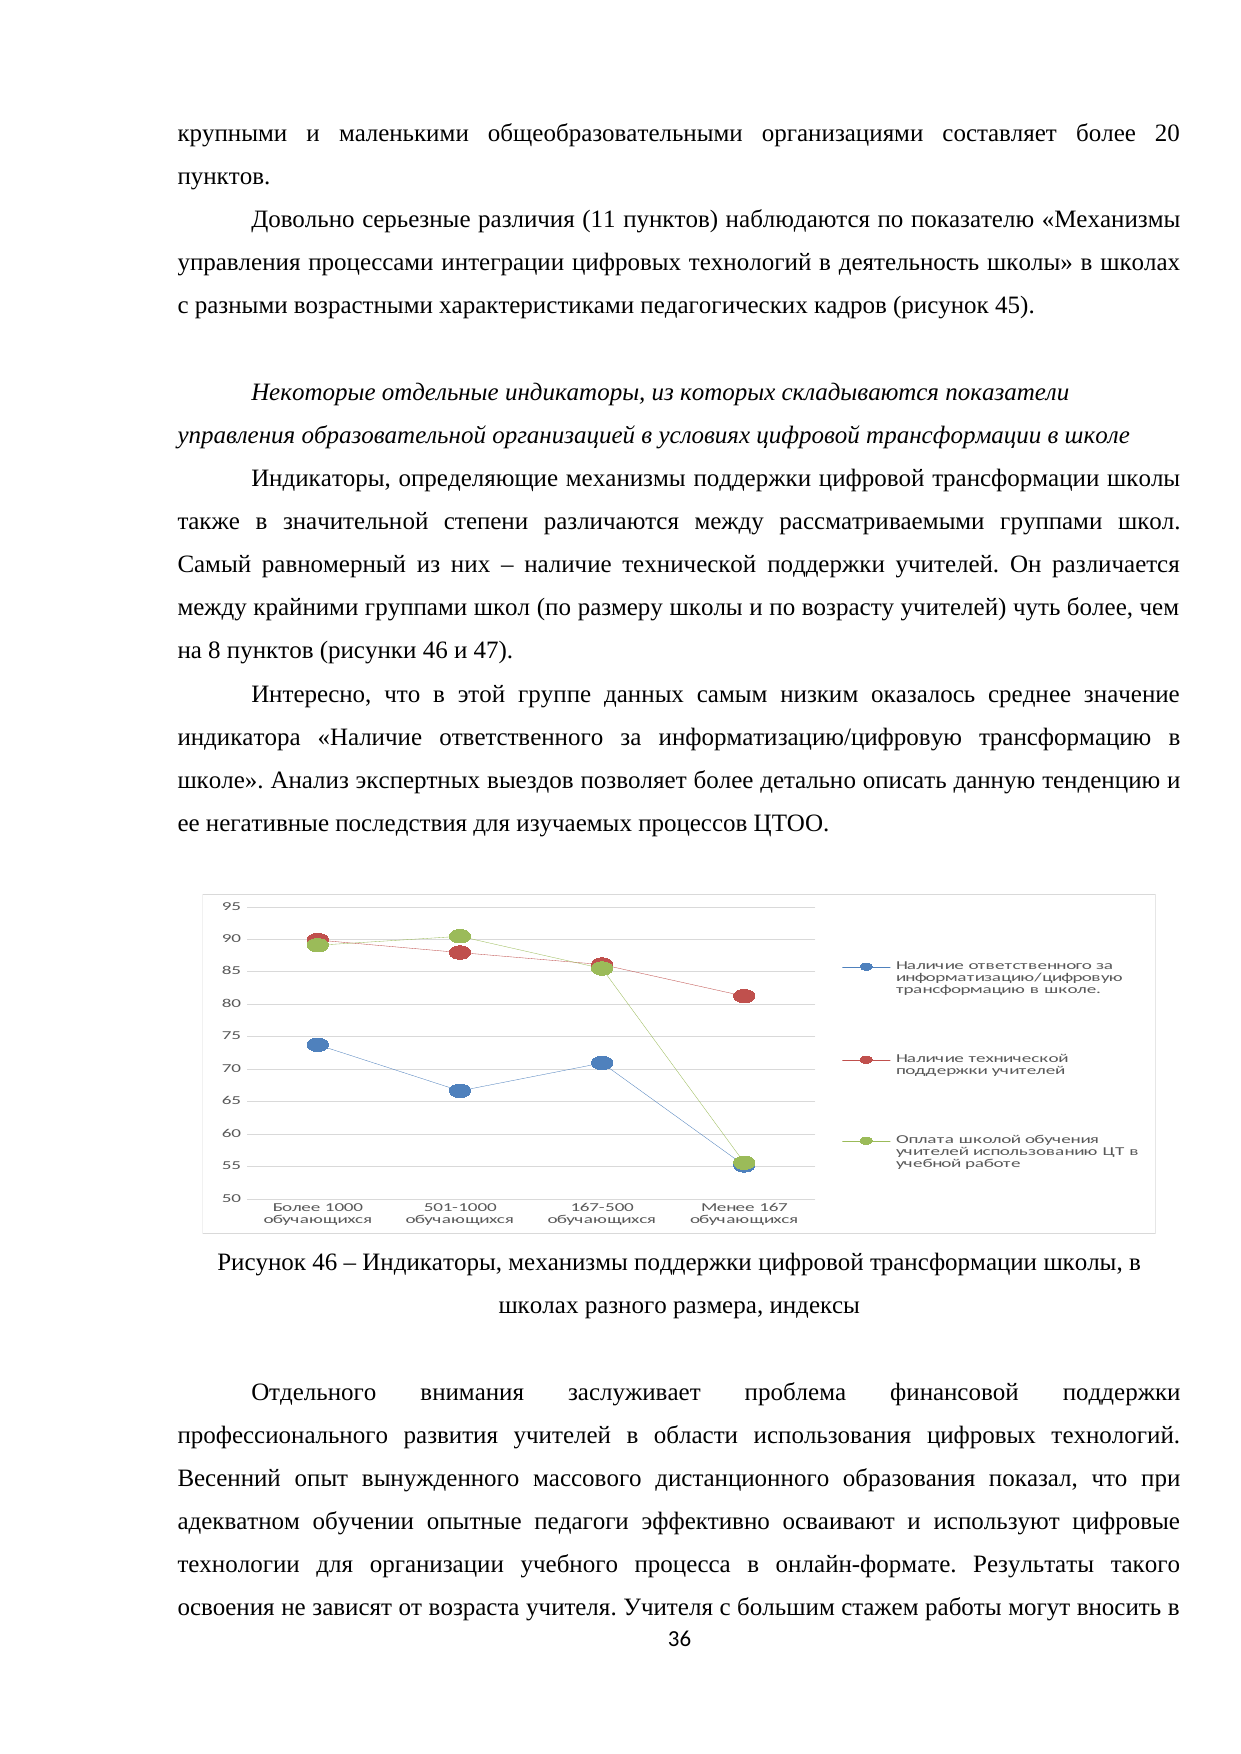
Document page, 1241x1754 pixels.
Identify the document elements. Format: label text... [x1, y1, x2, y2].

text Довольно серьезные различия (11 пунктов) наблюдаются по показателю «Механизмы управления процессами интеграции цифровых технологий в деятельность школы» в школах с разными возрастными характеристиками педагогических кадров (рисунок 45). [177, 204, 1181, 319]
text Индикаторы, определяющие механизмы поддержки цифровой трансформации школы также в значительной степени различаются между рассматриваемыми группами школ. Самый равномерный из них – наличие технической поддержки учителей. Он различается между крайними группами школ (по размеру школы и по возрасту учителей) чуть более, чем на 8 пунктов (рисунки 46 и 47). [177, 463, 1181, 664]
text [177, 118, 1181, 190]
text Интересно, что в этой группе данных самым низким оказалось среднее значение индикатора «Наличие ответственного за информатизацию/цифровую трансформацию в школе». Анализ экспертных выездов позволяет более детально описать данную тенденцию и ее негативные последствия для изучаемых процессов ЦТОО. [177, 679, 1181, 837]
text Рисунок 46 – Индикаторы, механизмы поддержки цифровой трансформации школы, в школах разного размера, индексы [177, 1247, 1181, 1319]
text Некоторые отдельные индикаторы, из которых складываются показатели управления образовательной организацией в условиях цифровой трансформации в школе [177, 377, 1181, 449]
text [177, 1377, 1181, 1621]
